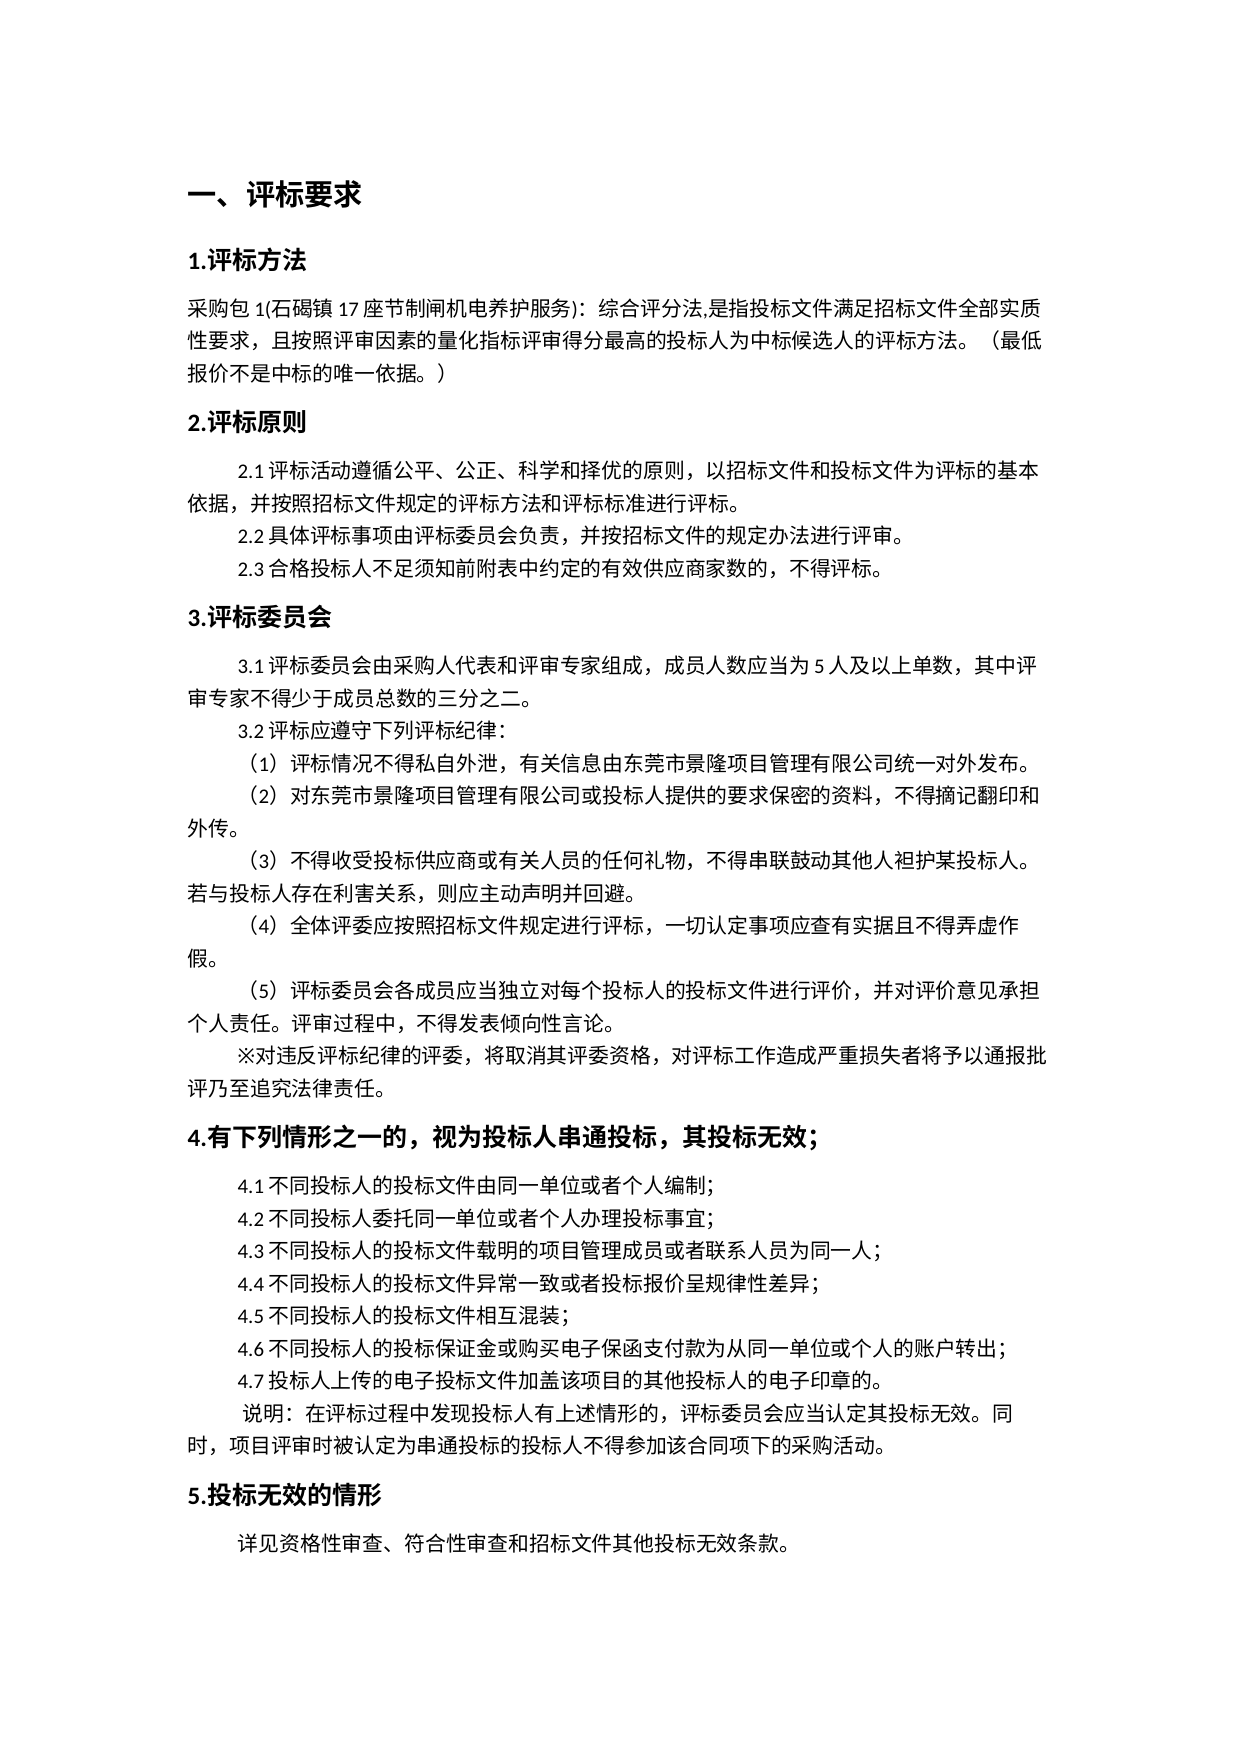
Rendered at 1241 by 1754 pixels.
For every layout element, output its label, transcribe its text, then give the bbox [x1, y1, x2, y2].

text （4）全体评委应按照招标文件规定进行评标，一切认定事项应查有实据且不得弄虚作假。 [187, 909, 1053, 974]
text （5）评标委员会各成员应当独立对每个投标人的投标文件进行评价，并对评价意见承担个人责任。评审过程中，不得发表倾向性言论。 [187, 974, 1053, 1039]
text （2）对东莞市景隆项目管理有限公司或投标人提供的要求保密的资料，不得摘记翻印和外传。 [187, 779, 1053, 844]
text 一、评标要求 [187, 162, 1053, 227]
text 4.6不同投标人的投标保证金或购买电子保函支付款为从同一单位或个人的账户转出； [187, 1332, 1053, 1364]
text 1.评标方法 [187, 227, 1053, 292]
text 采购包1(石碣镇17座节制闸机电养护服务)：综合评分法,是指投标文件满足招标文件全部实质性要求，且按照评审因素的量化指标评审得分最高的投标人为中标候选人的评标方法。（最低报价不是中标的唯一依据。） [187, 292, 1053, 389]
text 3.2评标应遵守下列评标纪律： [187, 714, 1053, 747]
text 详见资格性审查、符合性审查和招标文件其他投标无效条款。 [187, 1527, 1053, 1559]
text 4.7投标人上传的电子投标文件加盖该项目的其他投标人的电子印章的。 [187, 1364, 1053, 1397]
text 4.2不同投标人委托同一单位或者个人办理投标事宜； [187, 1202, 1053, 1234]
text 4.3不同投标人的投标文件载明的项目管理成员或者联系人员为同一人； [187, 1234, 1053, 1267]
text 2.评标原则 [187, 389, 1053, 454]
text ※对违反评标纪律的评委，将取消其评委资格，对评标工作造成严重损失者将予以通报批评乃至追究法律责任。 [187, 1039, 1053, 1104]
text 2.3合格投标人不足须知前附表中约定的有效供应商家数的，不得评标。 [187, 552, 1053, 584]
text 4.1不同投标人的投标文件由同一单位或者个人编制； [187, 1169, 1053, 1202]
text （1）评标情况不得私自外泄，有关信息由东莞市景隆项目管理有限公司统一对外发布。 [187, 747, 1053, 779]
text 2.1评标活动遵循公平、公正、科学和择优的原则，以招标文件和投标文件为评标的基本依据，并按照招标文件规定的评标方法和评标标准进行评标。 [187, 454, 1053, 519]
text 3.1评标委员会由采购人代表和评审专家组成，成员人数应当为5人及以上单数，其中评审专家不得少于成员总数的三分之二。 [187, 649, 1053, 714]
text 4.有下列情形之一的，视为投标人串通投标，其投标无效； [187, 1104, 1053, 1169]
text 5.投标无效的情形 [187, 1462, 1053, 1527]
text 3.评标委员会 [187, 584, 1053, 649]
text （3）不得收受投标供应商或有关人员的任何礼物，不得串联鼓动其他人袒护某投标人。若与投标人存在利害关系，则应主动声明并回避。 [187, 844, 1053, 909]
text 2.2具体评标事项由评标委员会负责，并按招标文件的规定办法进行评审。 [187, 519, 1053, 552]
text 说明：在评标过程中发现投标人有上述情形的，评标委员会应当认定其投标无效。同时，项目评审时被认定为串通投标的投标人不得参加该合同项下的采购活动。 [187, 1397, 1053, 1462]
text 4.4不同投标人的投标文件异常一致或者投标报价呈规律性差异； [187, 1267, 1053, 1299]
text 4.5不同投标人的投标文件相互混装； [187, 1299, 1053, 1332]
